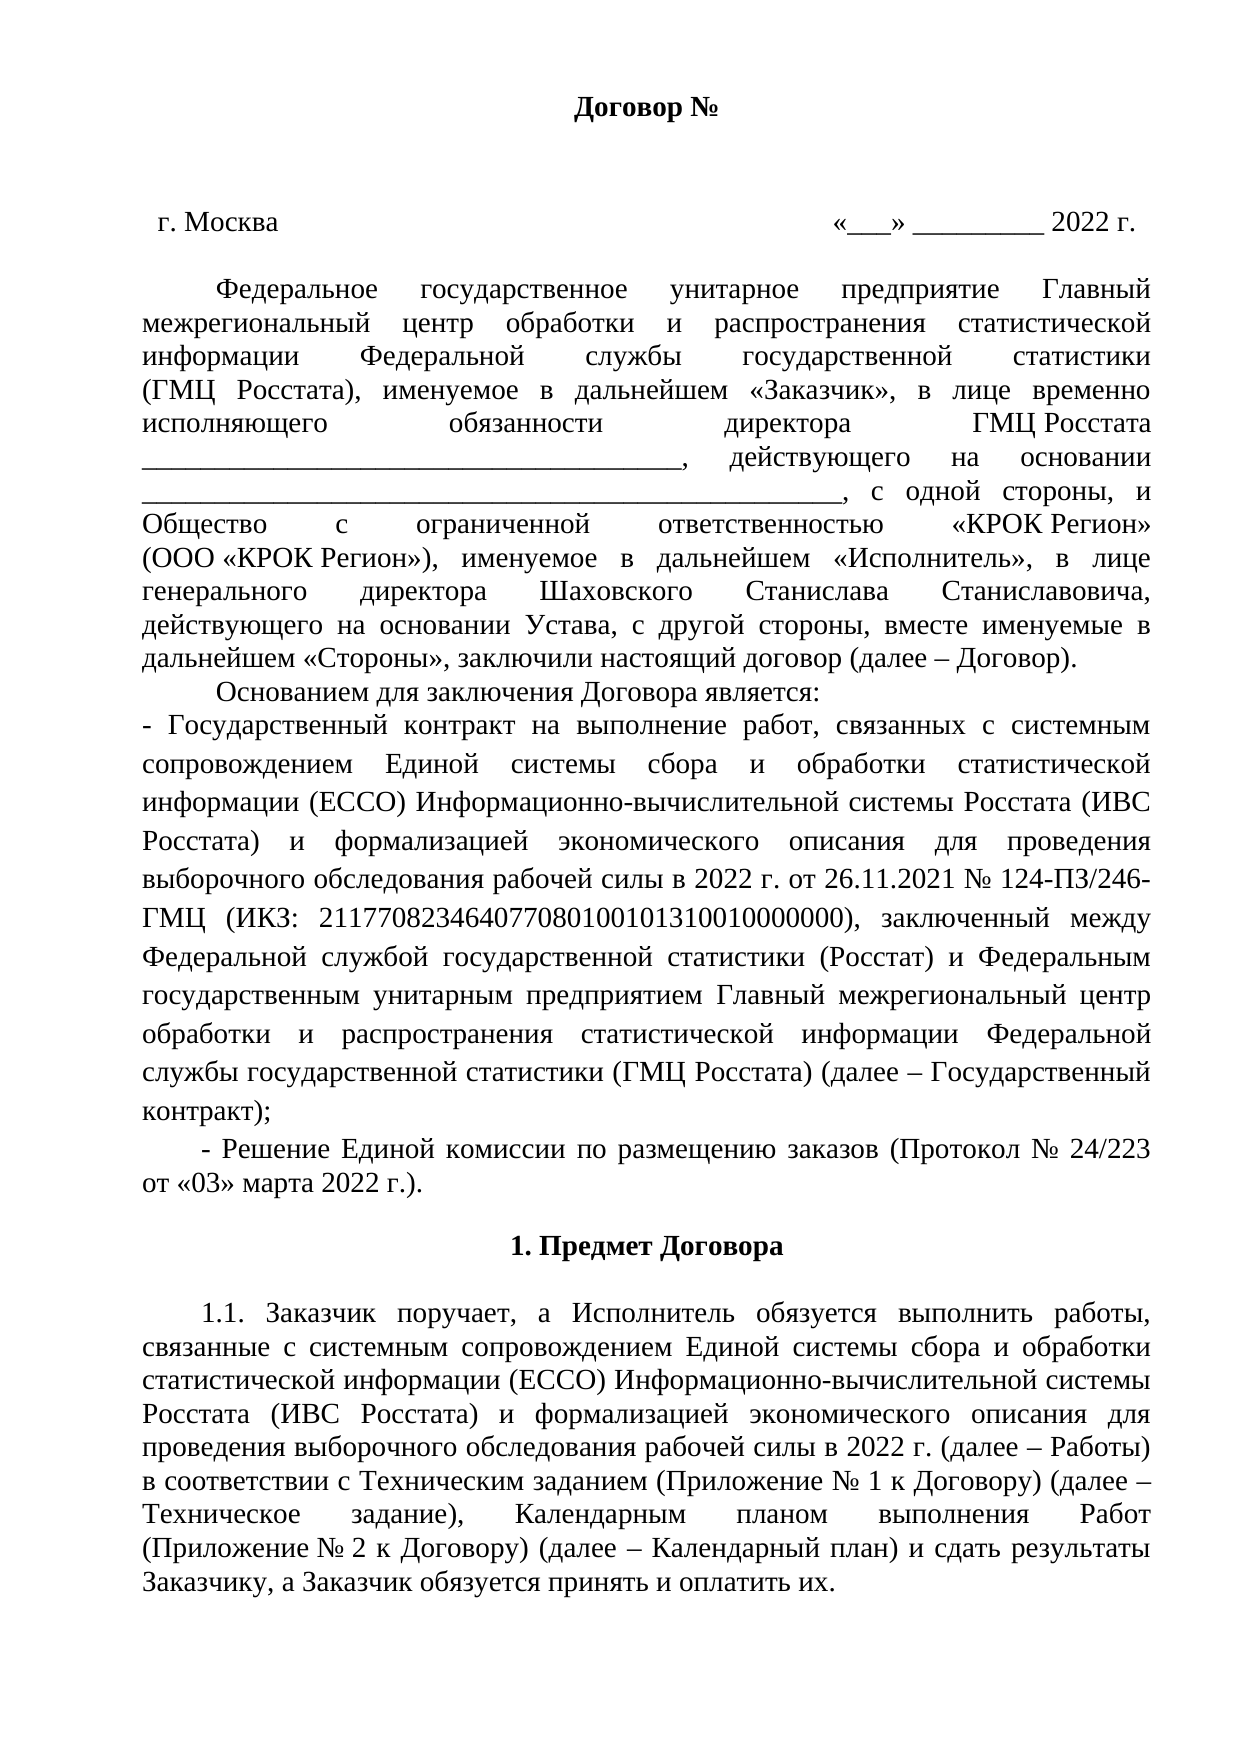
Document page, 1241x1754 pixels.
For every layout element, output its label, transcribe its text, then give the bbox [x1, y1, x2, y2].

text г. Москва «___» _________ 2022 г. [142, 204, 1152, 238]
text Федеральное государственное унитарное предприятие Главный межрегиональный центр обработки и распространения статистической информации Федеральной службы государственной статистики (ГМЦ Росстата), именуемое в дальнейшем «Заказчик», в лице временно исполняющего обязанности директора ГМЦ Росстата _____________________________________, действующего на основании ________________________________________________, с одной стороны, и Общество с ограниченной ответственностью «КРОК Регион» (ООО «КРОК Регион»), именуемое в дальнейшем «Исполнитель», в лице генерального директора Шаховского Станислава Станиславовича, действующего на основании Устава, с другой стороны, вместе именуемые в дальнейшем «Стороны», заключили настоящий договор (далее – Договор). [142, 271, 1152, 674]
text 1.1. Заказчик поручает, а Исполнитель обязуется выполнить работы, связанные с системным сопровождением Единой системы сбора и обработки статистической информации (ЕССО) Информационно-вычислительной системы Росстата (ИВС Росстата) и формализацией экономического описания для проведения выборочного обследования рабочей силы в 2022 г. (далее – Работы) в соответствии с Техническим заданием (Приложение № 1 к Договору) (далее – Техническое задание), Календарным планом выполнения Работ (Приложение № 2 к Договору) (далее – Календарный план) и сдать результаты Заказчику, а Заказчик обязуется принять и оплатить их. [142, 1295, 1152, 1597]
text - Решение Единой комиссии по размещению заказов (Протокол № 24/223 от «03» марта 2022 г.). [142, 1131, 1152, 1198]
text 1. Предмет Договора [142, 1228, 1152, 1261]
text - Государственный контракт на выполнение работ, связанных с системным сопровождением Единой системы сбора и обработки статистической информации (ЕССО) Информационно-вычислительной системы Росстата (ИВС Росстата) и формализацией экономического описания для проведения выборочного обследования рабочей силы в 2022 г. от 26.11.2021 № 124-ПЗ/246-ГМЦ (ИКЗ: 211770823464077080100101310010000000), заключенный между Федеральной службой государственной статистики (Росстат) и Федеральным государственным унитарным предприятием Главный межрегиональный центр обработки и распространения статистической информации Федеральной службы государственной статистики (ГМЦ Росстата) (далее – Государственный контракт); [142, 707, 1152, 1126]
text Основанием для заключения Договора является: [142, 674, 1152, 707]
text Договор № [142, 89, 1152, 122]
